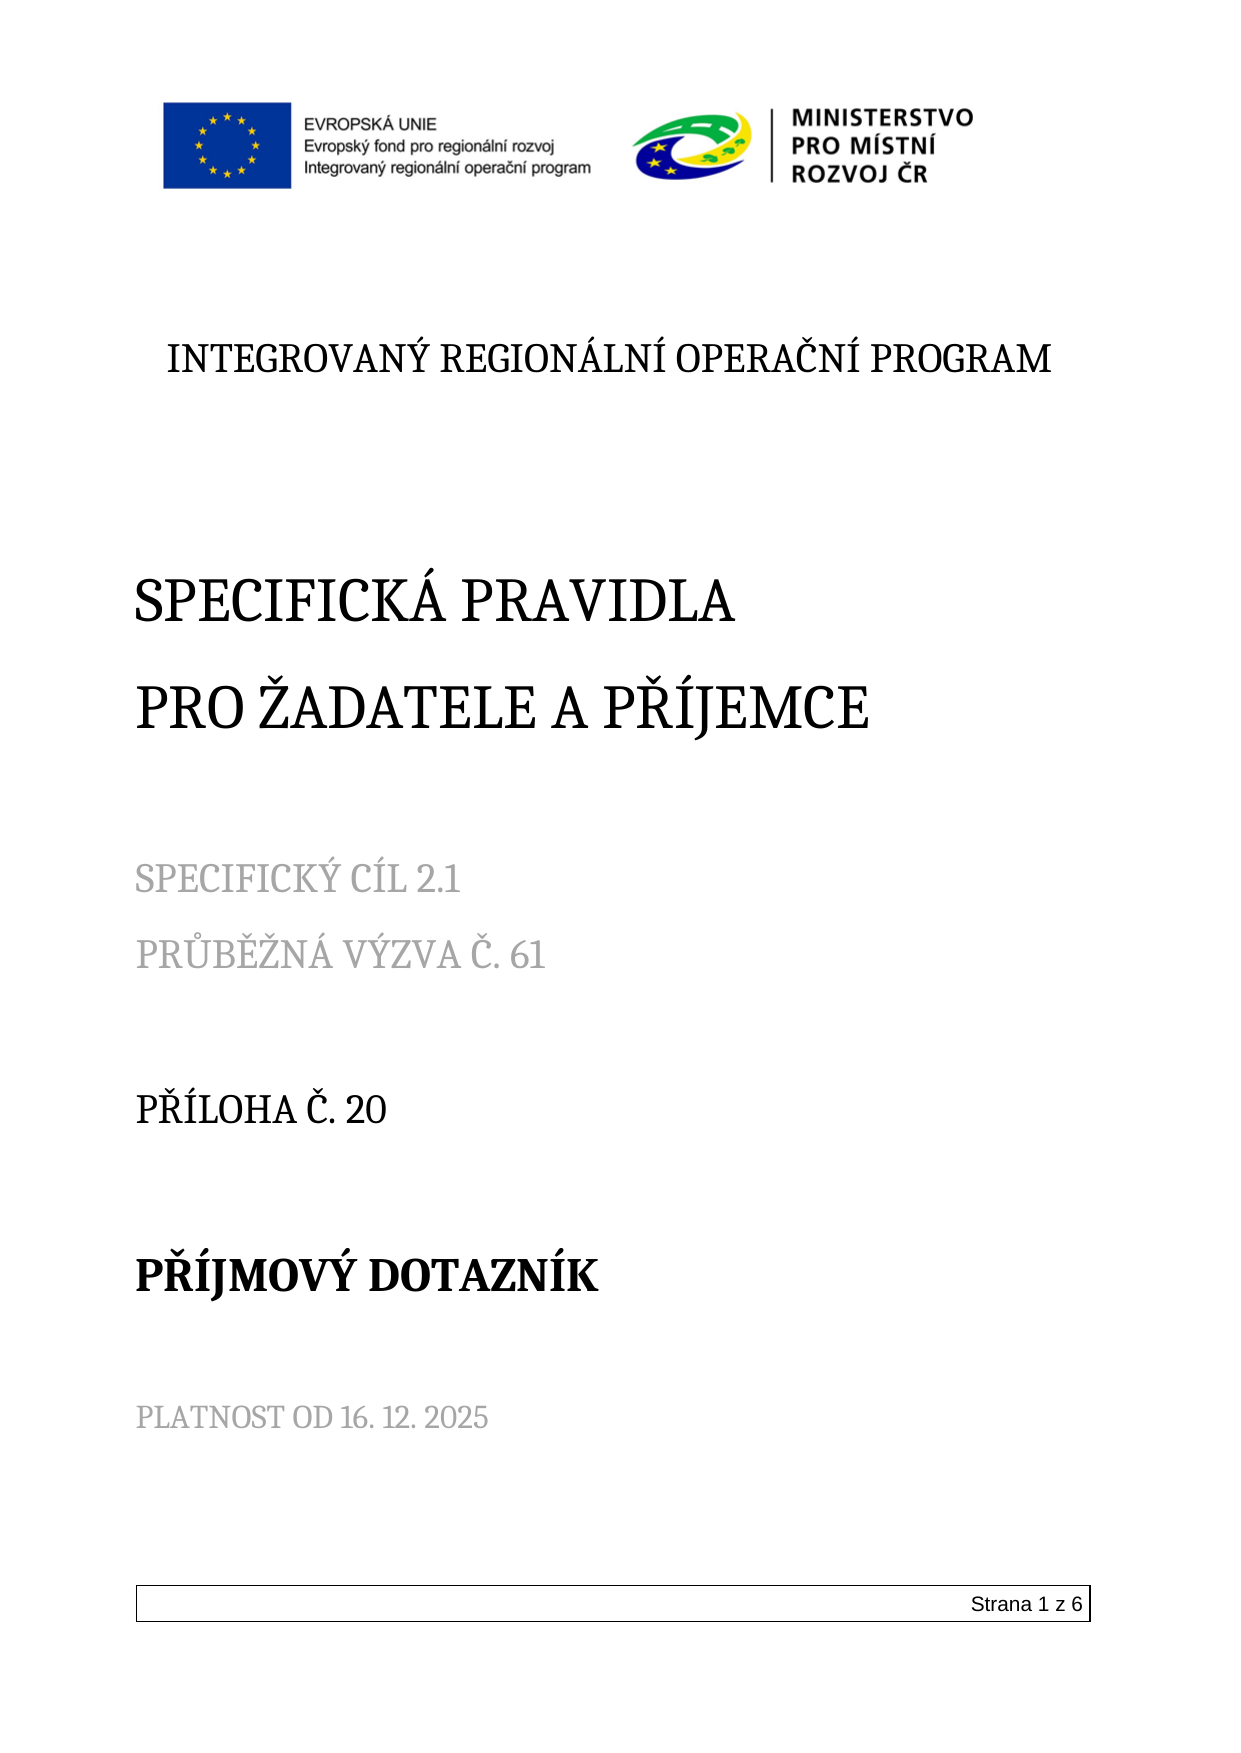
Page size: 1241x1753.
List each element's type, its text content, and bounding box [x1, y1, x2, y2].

text SPECIFICKÁ PRAVIDLA [135, 565, 1084, 637]
text Průběžná výzva č. 61 [135, 931, 1084, 979]
text SPECIFICKÝ CÍL 2.1 [135, 855, 1084, 903]
text PŘÍLOHA Č. 20 [135, 1086, 1084, 1133]
text PRO ŽADATELE A PŘÍJEMCE [135, 672, 1084, 744]
text INTEGROVANÝ REGIONÁLNÍ OPERAČNÍ PROGRAM [135, 335, 1084, 383]
picture [135, 73, 1001, 217]
text pLATNOST OD 16. 12. 2025 [135, 1399, 1084, 1437]
text Příjmový dotazník [135, 1248, 1084, 1303]
